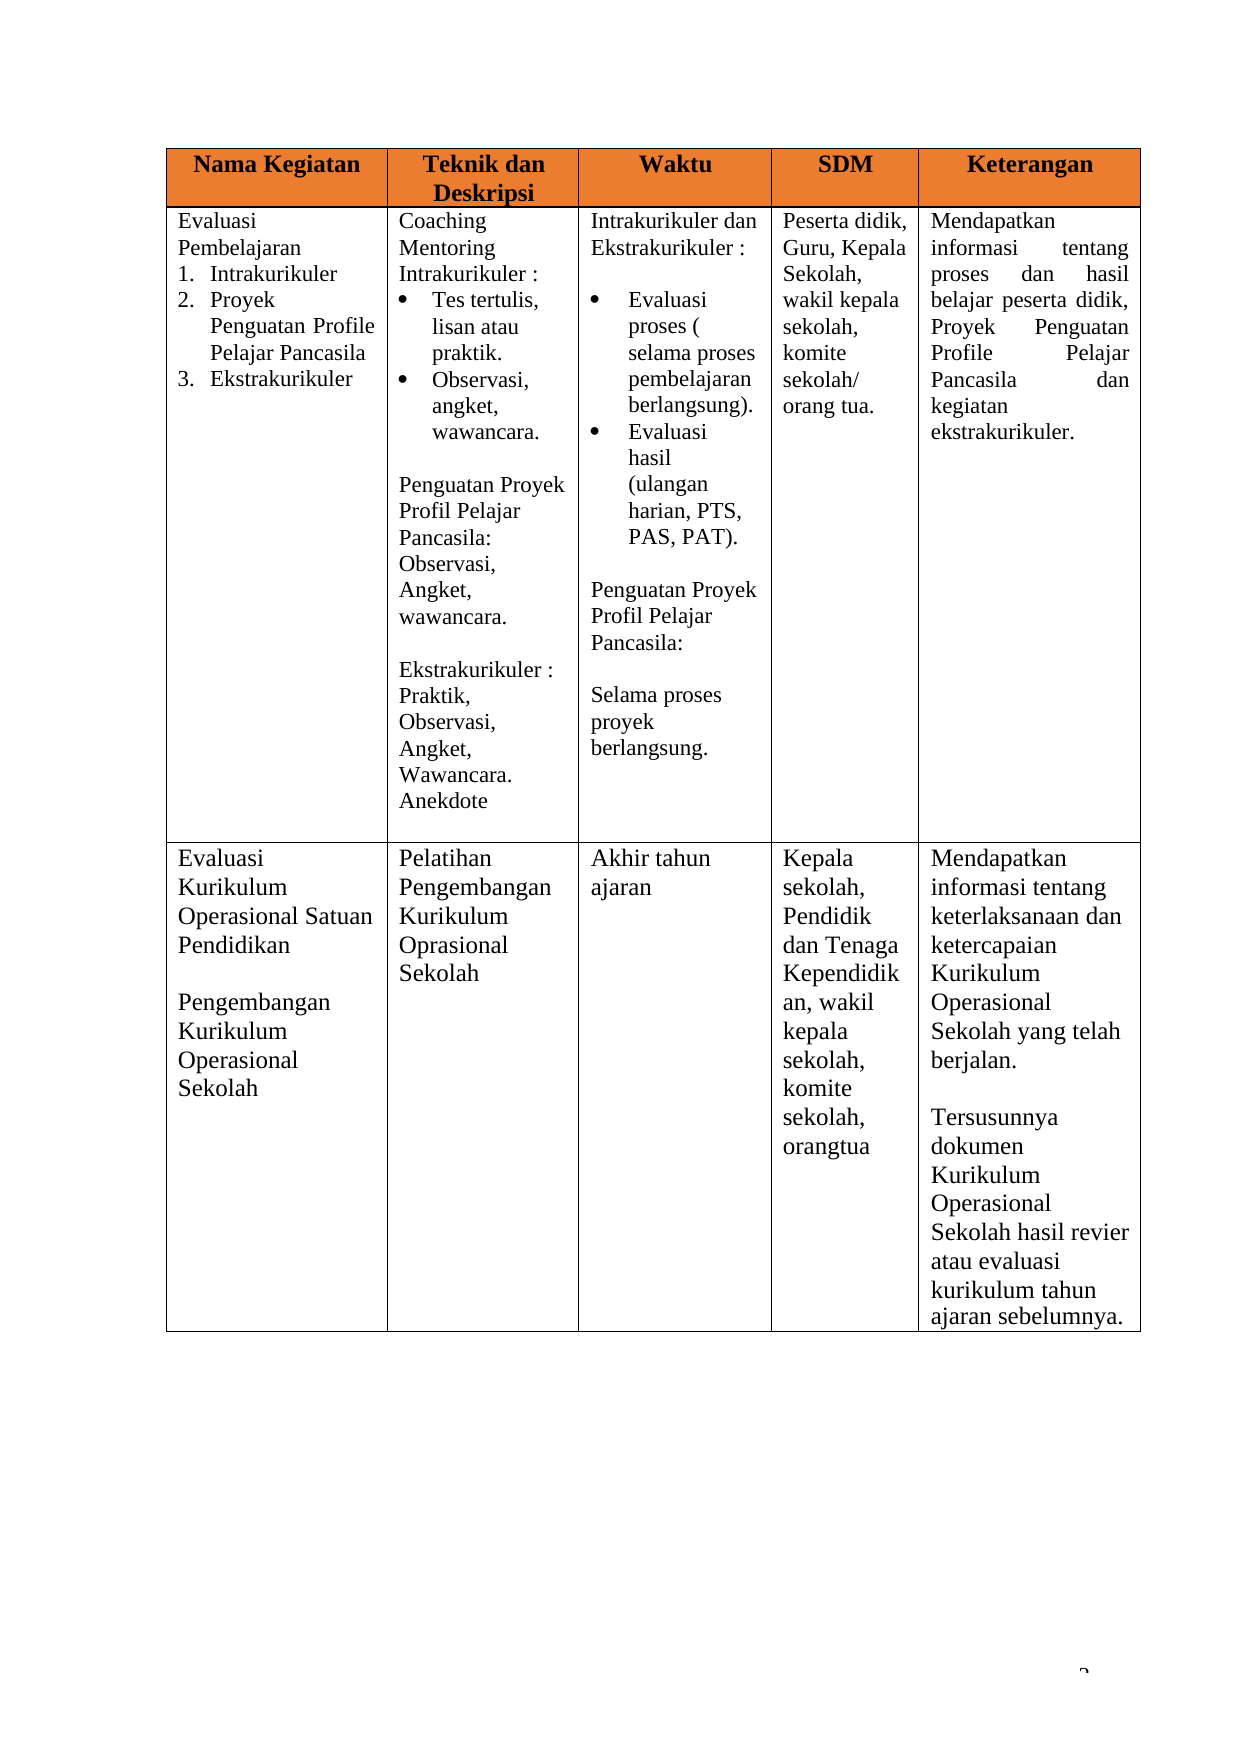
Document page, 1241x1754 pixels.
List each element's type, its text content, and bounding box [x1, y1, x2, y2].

table_cell Mendapatkan informasi tentang proses dan hasil belajar peserta didik, Proyek Penguatan Profile Pelajar Pancasila dan kegiatan ekstrakurikuler. [919, 208, 1140, 842]
table_cell Evaluasi Pembelajaran Intrakurikuler Proyek Penguatan Profile Pelajar Pancasila Ekstrakurikuler [167, 208, 387, 842]
table_header SDM [772, 149, 918, 206]
table_cell Mendapatkan informasi tentang keterlaksanaan dan ketercapaian Kurikulum Operasional Sekolah yang telah berjalan. Tersusunnya dokumen Kurikulum Operasional Sekolah hasil revier atau evaluasi kurikulum tahun ajaran sebelumnya. [919, 843, 1140, 1331]
table_header Waktu [579, 149, 771, 206]
table_header Nama Kegiatan [167, 149, 387, 206]
table_cell Peserta didik, Guru, Kepala Sekolah, wakil kepala sekolah, komite sekolah/ orang tua. [772, 208, 918, 842]
table_cell Kepala sekolah, Pendidik dan Tenaga Kependidik an, wakil kepala sekolah, komite sekolah, orangtua [772, 843, 918, 1331]
table_cell Intrakurikuler dan Ekstrakurikuler : Evaluasi proses ( selama proses pembelajaran berlangsung). Evaluasi hasil (ulangan harian, PTS, PAS, PAT). Penguatan Proyek Profil Pelajar Pancasila: Selama proses proyek berlangsung. [579, 208, 771, 842]
table_cell Pelatihan Pengembangan Kurikulum Oprasional Sekolah [388, 843, 578, 1331]
table_cell Evaluasi Kurikulum Operasional Satuan Pendidikan Pengembangan Kurikulum Operasional Sekolah [167, 843, 387, 1331]
table_cell Coaching Mentoring Intrakurikuler : Tes tertulis, lisan atau praktik. Observasi, angket, wawancara. Penguatan Proyek Profil Pelajar Pancasila: Observasi, Angket, wawancara. Ekstrakurikuler : Praktik, Observasi, Angket, Wawancara. Anekdote [388, 208, 578, 842]
table_cell Akhir tahun ajaran [579, 843, 771, 1331]
table_header Teknik dan Deskripsi [388, 149, 578, 206]
table_header Keterangan [919, 149, 1140, 206]
